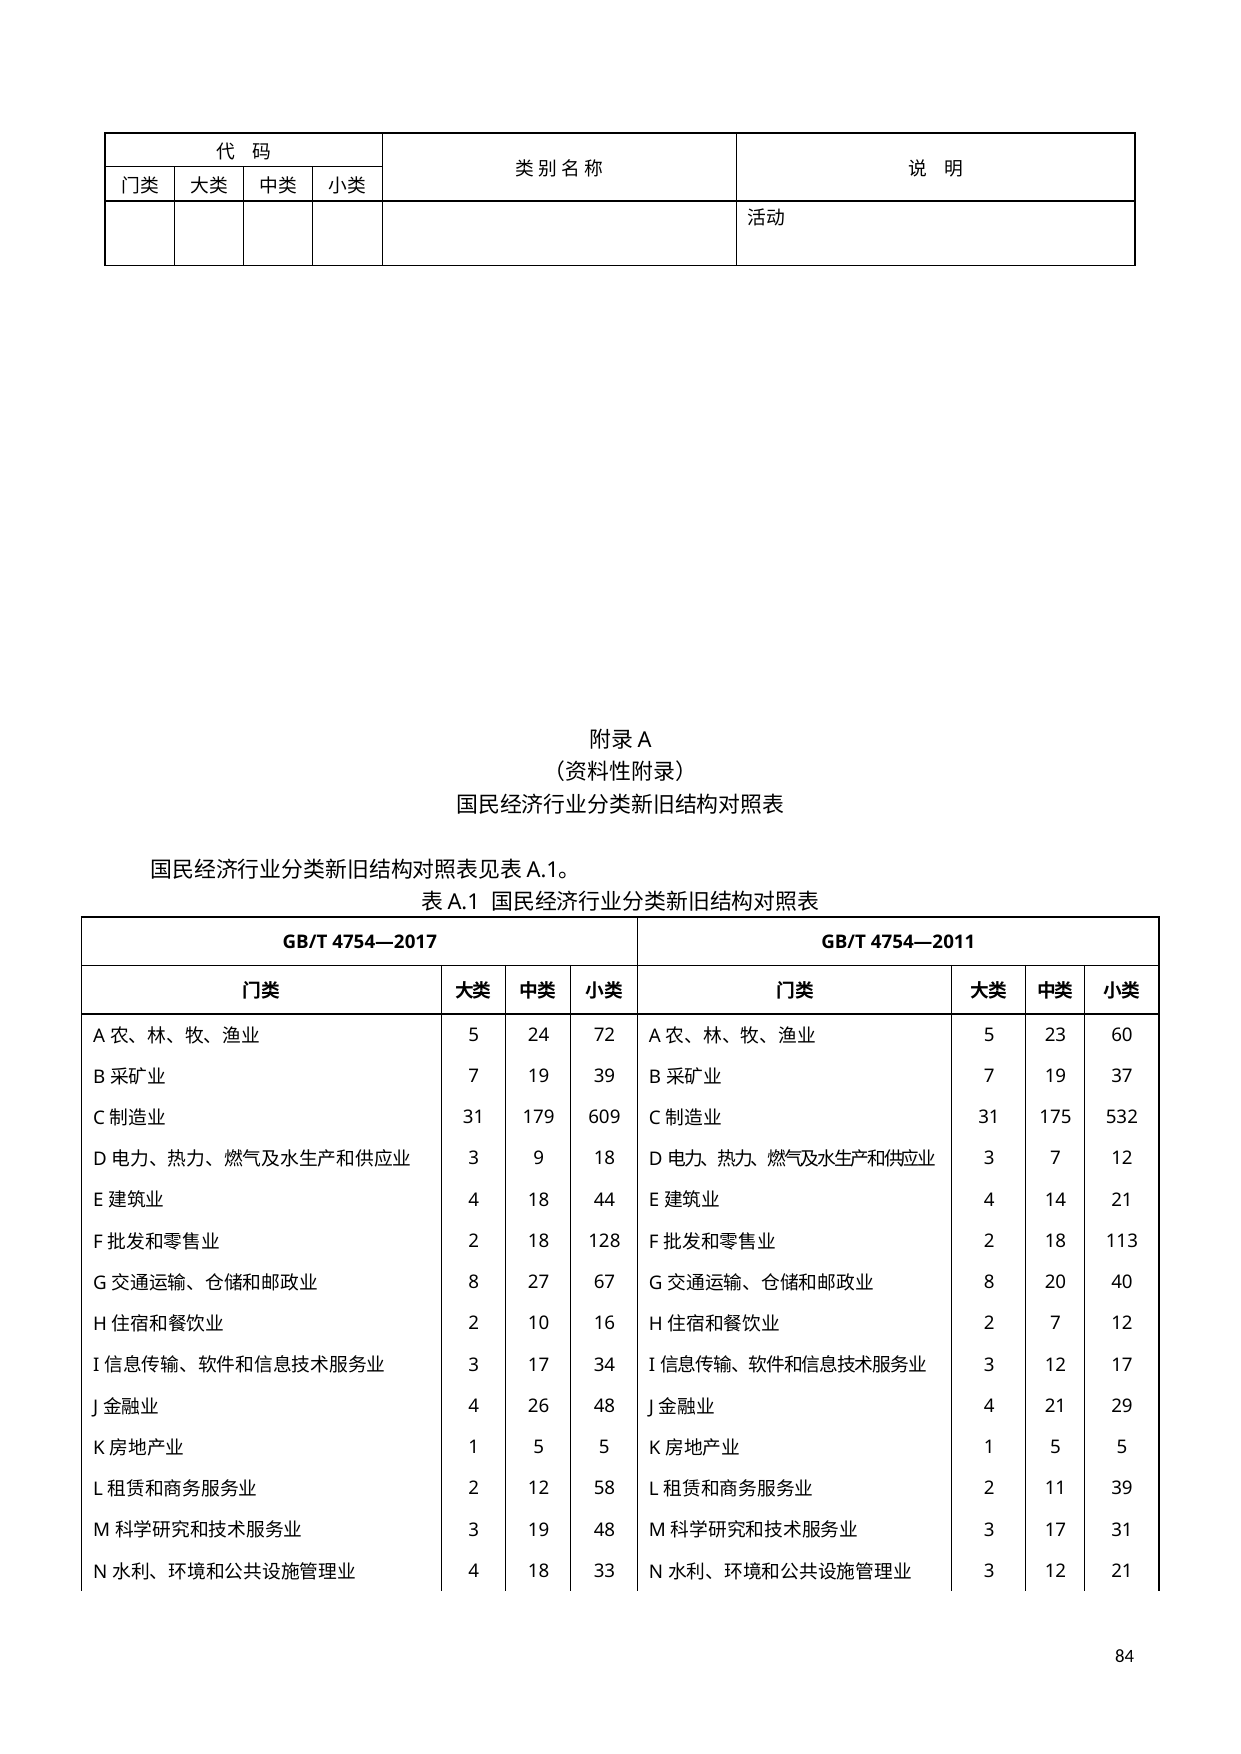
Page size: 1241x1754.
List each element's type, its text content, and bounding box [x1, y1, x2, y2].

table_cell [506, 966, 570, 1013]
table_cell 门类 [106, 167, 174, 200]
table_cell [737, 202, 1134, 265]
text 附录A [106, 721, 1134, 754]
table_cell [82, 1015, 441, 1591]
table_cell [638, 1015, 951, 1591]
text 国民经济行业分类新旧结构对照表见表A.1。 [106, 851, 1134, 884]
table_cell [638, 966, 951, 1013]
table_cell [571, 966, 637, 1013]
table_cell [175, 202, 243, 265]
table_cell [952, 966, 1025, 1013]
table_cell 中类 [244, 167, 312, 200]
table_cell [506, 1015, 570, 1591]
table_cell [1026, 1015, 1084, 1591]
table_cell 大类 [175, 167, 243, 200]
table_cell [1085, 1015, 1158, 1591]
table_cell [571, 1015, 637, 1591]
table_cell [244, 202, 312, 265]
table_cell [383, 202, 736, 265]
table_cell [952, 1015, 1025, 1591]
text 国民经济行业分类新旧结构对照表 [106, 786, 1134, 819]
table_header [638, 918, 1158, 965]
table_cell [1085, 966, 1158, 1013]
table_cell 小类 [313, 167, 382, 200]
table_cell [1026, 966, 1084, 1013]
text （资料性附录） [106, 754, 1134, 786]
table_header 说 明 [737, 134, 1134, 200]
text 表A.1 国民经济行业分类新旧结构对照表 [106, 884, 1134, 916]
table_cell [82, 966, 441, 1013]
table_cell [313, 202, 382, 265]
table_header 代 码 [106, 134, 382, 166]
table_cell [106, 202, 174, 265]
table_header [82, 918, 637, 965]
table_header 类 别 名 称 [383, 134, 736, 200]
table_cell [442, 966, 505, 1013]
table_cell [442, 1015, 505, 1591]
